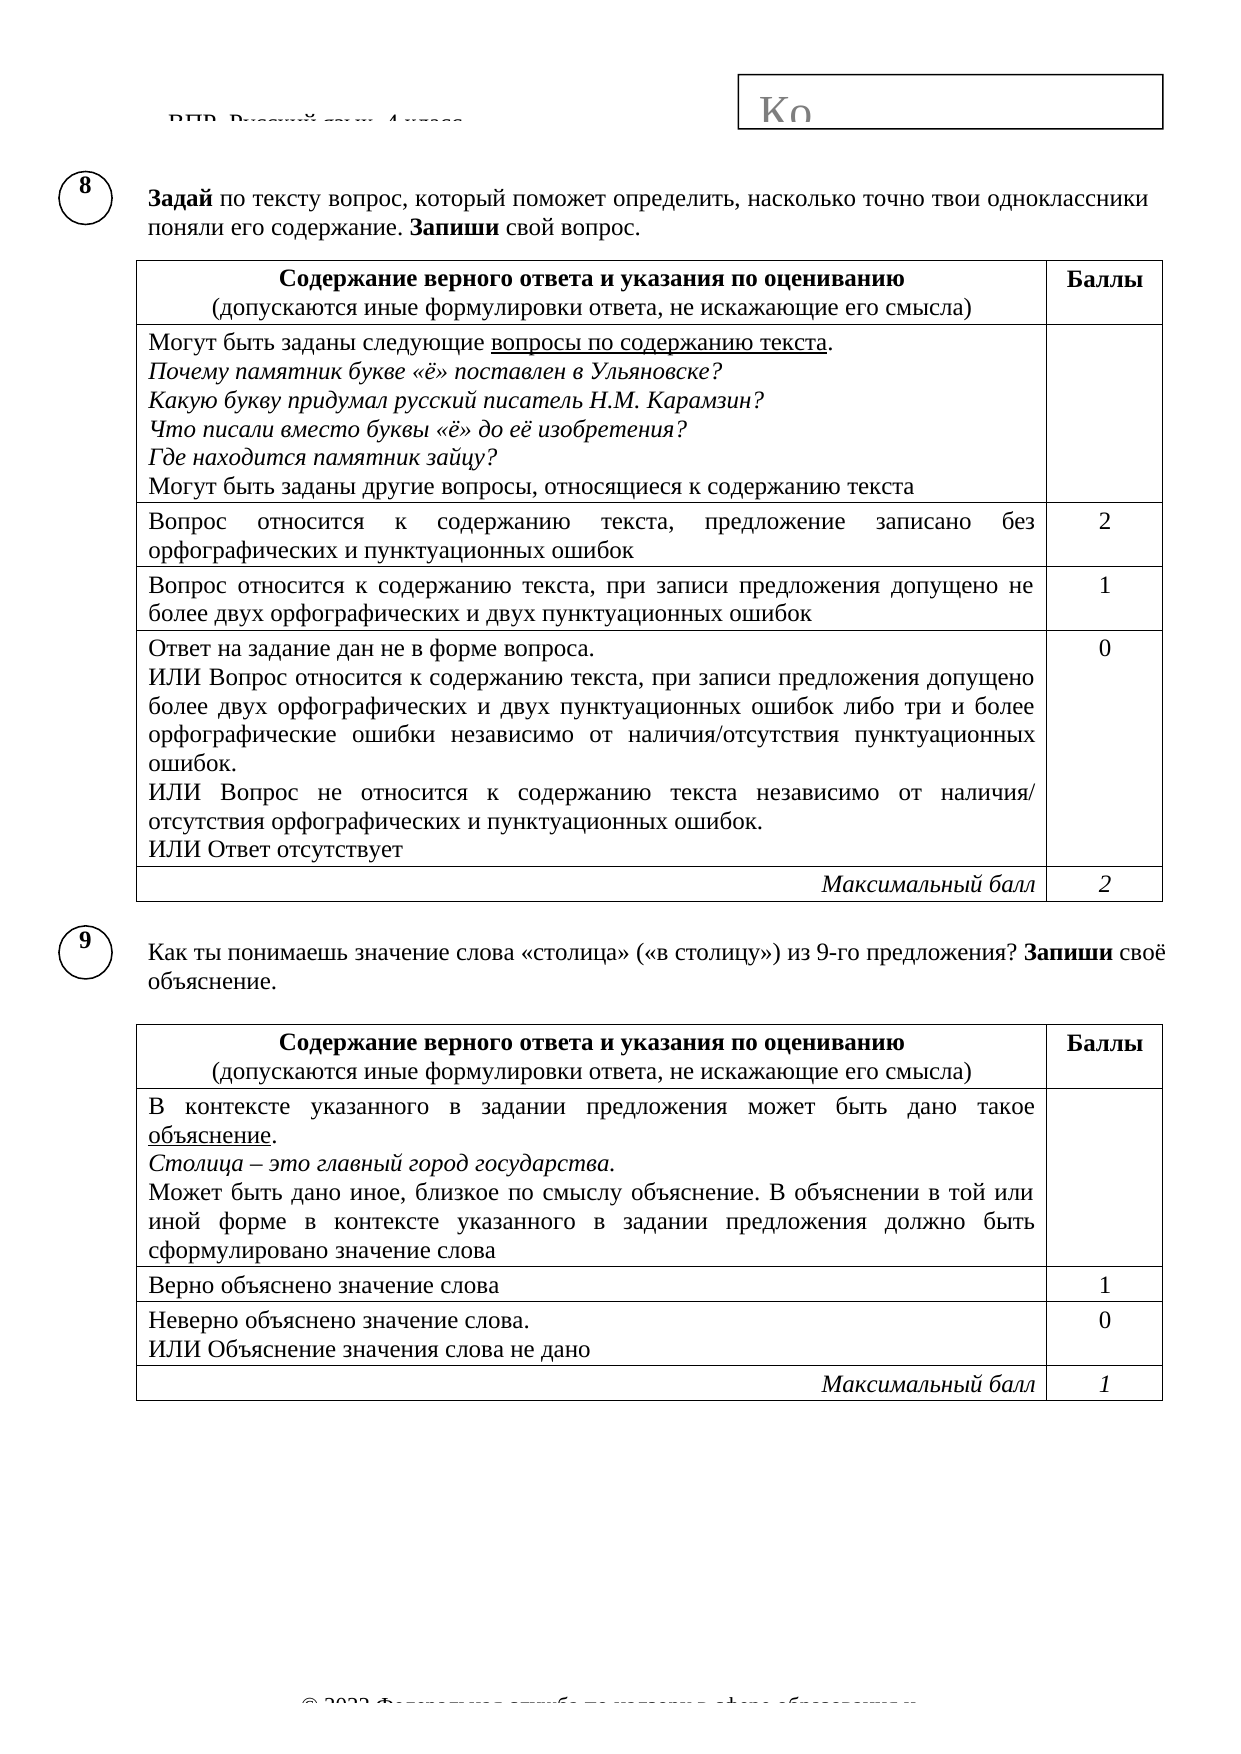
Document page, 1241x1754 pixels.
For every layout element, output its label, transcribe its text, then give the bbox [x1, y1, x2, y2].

table_cell Вопрос относится к содержанию текста, предложение записано без орфографических и пунктуационных ошибок [137, 503, 1046, 566]
table_cell Могут быть заданы следующие вопросы по содержанию текста. Почему памятник букве «ё» поставлен в Ульяновске? Какую букву придумал русский писатель Н.М. Карамзин? Что писали вместо буквы «ё» до её изобретения? Где находится памятник зайцу? Могут быть заданы другие вопросы, относящиеся к содержанию текста [137, 325, 1046, 502]
table_header Содержание верного ответа и указания по оцениванию (допускаются иные формулировки ответа, не искажающие его смысла) [137, 261, 1046, 323]
table_header Баллы [1047, 261, 1162, 323]
table_cell Вопрос относится к содержанию текста, при записи предложения допущено не более двух орфографических и двух пунктуационных ошибок [137, 567, 1046, 629]
table_cell 1 [1047, 1267, 1162, 1301]
table_header Баллы [1047, 1025, 1162, 1087]
table_cell 1 [1047, 1366, 1162, 1400]
table_cell 0 [1047, 631, 1162, 866]
text Задай по тексту вопрос, который поможет определить, насколько точно твои одноклассники поняли его содержание. Запиши свой вопрос. [148, 183, 1194, 240]
table_cell Максимальный балл [137, 1366, 1046, 1400]
table_header Содержание верного ответа и указания по оцениванию (допускаются иные формулировки ответа, не искажающие его смысла) [137, 1025, 1046, 1087]
table_cell 2 [1047, 867, 1162, 901]
table_cell [1047, 1089, 1162, 1266]
table_cell Верно объяснено значение слова [137, 1267, 1046, 1301]
table_cell Ответ на задание дан не в форме вопроса. ИЛИ Вопрос относится к содержанию текста, при записи предложения допущено более двух орфографических и двух пунктуационных ошибок либо три и более орфографические ошибки независимо от наличия/отсутствия пунктуационных ошибок. ИЛИ Вопрос не относится к содержанию текста независимо от наличия/ отсутствия орфографических и пунктуационных ошибок. ИЛИ Ответ отсутствует [137, 631, 1046, 866]
table_cell 2 [1047, 503, 1162, 566]
table_cell 1 [1047, 567, 1162, 629]
table_cell Неверно объяснено значение слова. ИЛИ Объяснение значения слова не дано [137, 1302, 1046, 1365]
table_cell Максимальный балл [137, 867, 1046, 901]
table_cell В контексте указанного в задании предложения может быть дано такое объяснение. Столица – это главный город государства. Может быть дано иное, близкое по смыслу объяснение. В объяснении в той или иной форме в контексте указанного в задании предложения должно быть сформулировано значение слова [137, 1089, 1046, 1266]
table_cell 0 [1047, 1302, 1162, 1365]
table_cell [1047, 325, 1162, 502]
text Как ты понимаешь значение слова «столица» («в столицу») из 9-го предложения? Запиши своё объяснение. [148, 937, 1194, 995]
